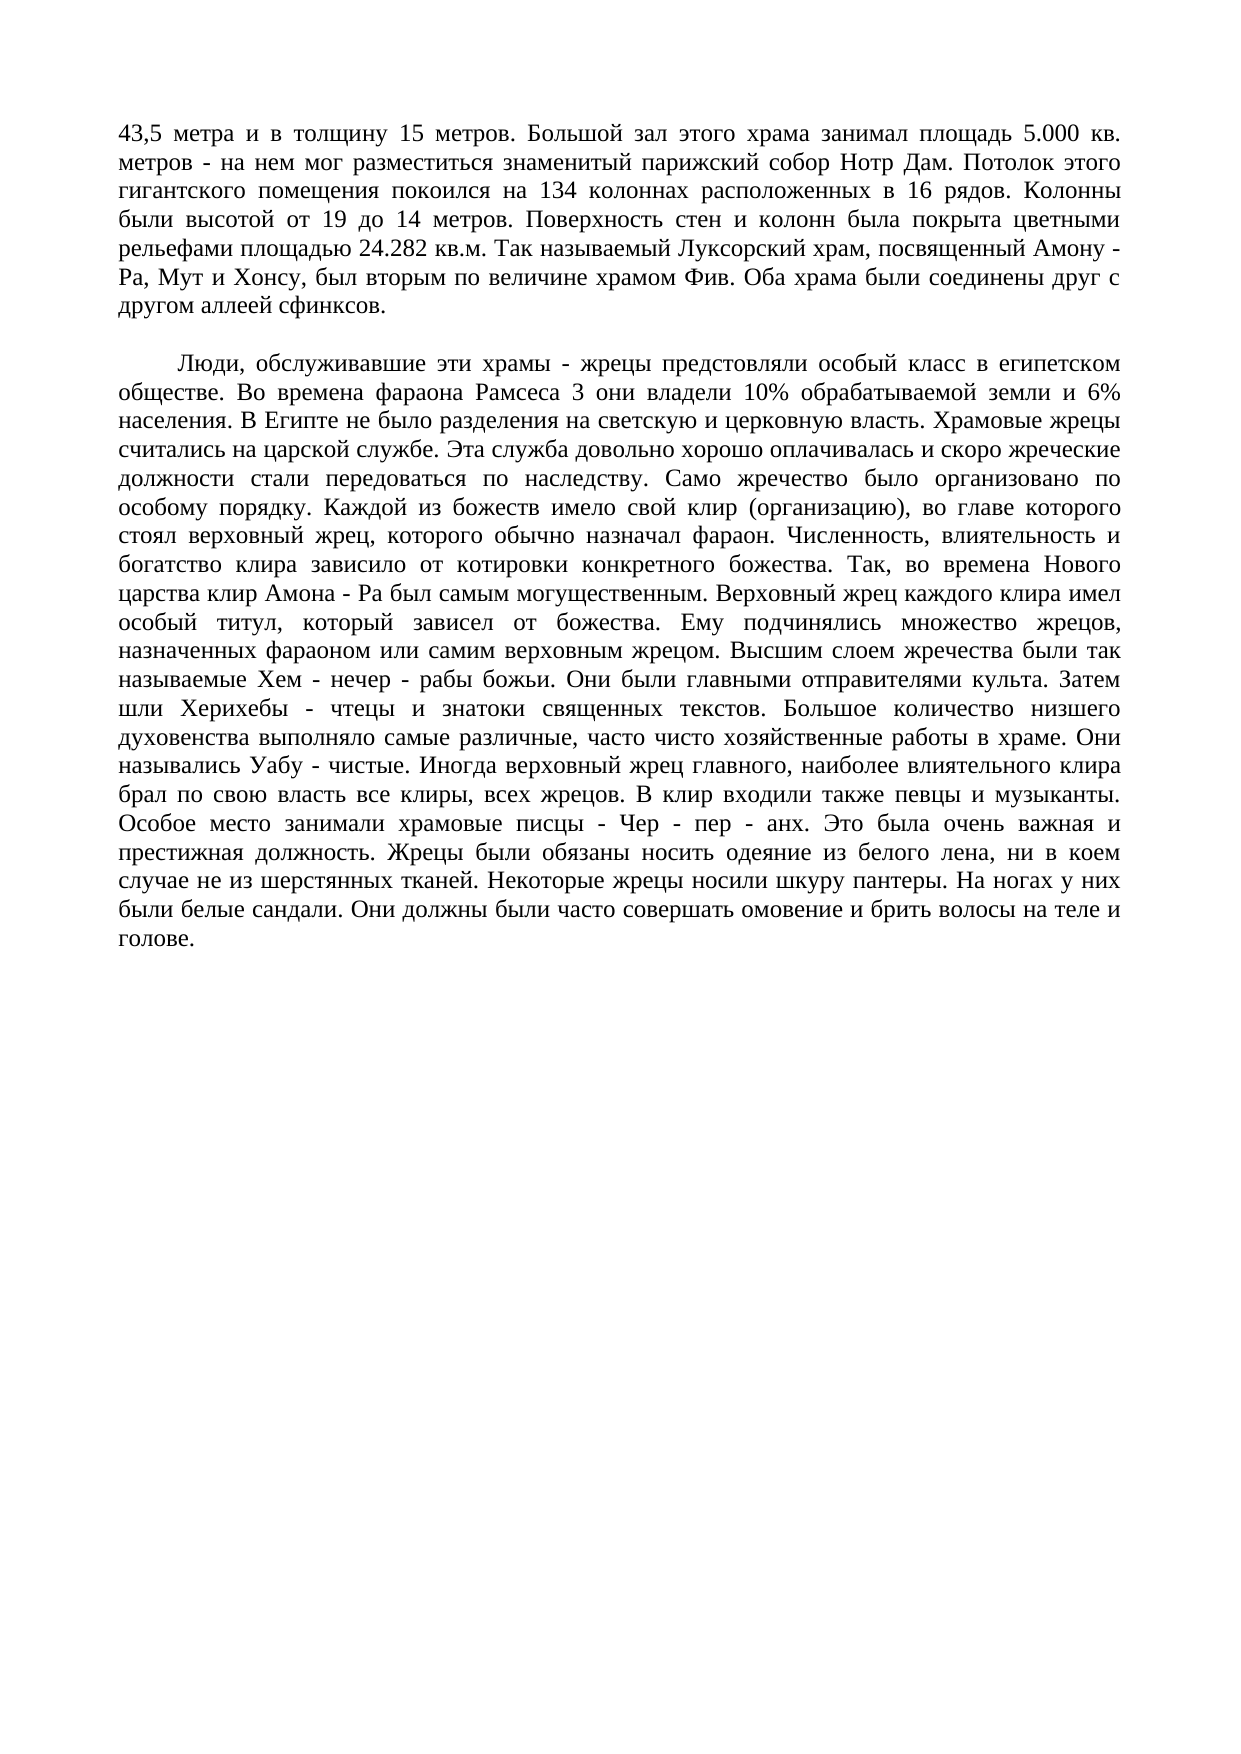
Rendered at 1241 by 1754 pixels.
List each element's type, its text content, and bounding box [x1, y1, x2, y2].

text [118, 118, 1122, 319]
text Люди, обслуживавшие эти храмы - жрецы предстовляли особый класс в египетском обществе. Во времена фараона Рамсеса 3 они владели 10% обрабатываемой земли и 6% населения. В Египте не было разделения на светскую и церковную власть. Храмовые жрецы считались на царской службе. Эта служба довольно хорошо оплачивалась и скоро жреческие должности стали передоваться по наследству. Само жречество было организовано по особому порядку. Каждой из божеств имело свой клир (организацию), во главе которого стоял верховный жрец, которого обычно назначал фараон. Численность, влиятельность и богатство клира зависило от котировки конкретного божества. Так, во времена Нового царства клир Амона - Ра был самым могущественным. Верховный жрец каждого клира имел особый титул, который зависел от божества. Ему подчинялись множество жрецов, назначенных фараоном или самим верховным жрецом. Высшим слоем жречества были так называемые Хем - нечер - рабы божьи. Они были главными отправителями культа. Затем шли Херихебы - чтецы и знатоки священных текстов. Большое количество низшего духовенства выполняло самые различные, часто чисто хозяйственные работы в храме. Они назывались Уабу - чистые. Иногда верховный жрец главного, наиболее влиятельного клира брал по свою власть все клиры, всех жрецов. В клир входили также певцы и музыканты. Особое место занимали храмовые писцы - Чер - пер - анх. Это была очень важная и престижная должность. Жрецы были обязаны носить одеяние из белого лена, ни в коем случае не из шерстянных тканей. Некоторые жрецы носили шкуру пантеры. На ногах у них были белые сандали. Они должны были часто совершать омовение и брить волосы на теле и голове. [118, 348, 1122, 952]
